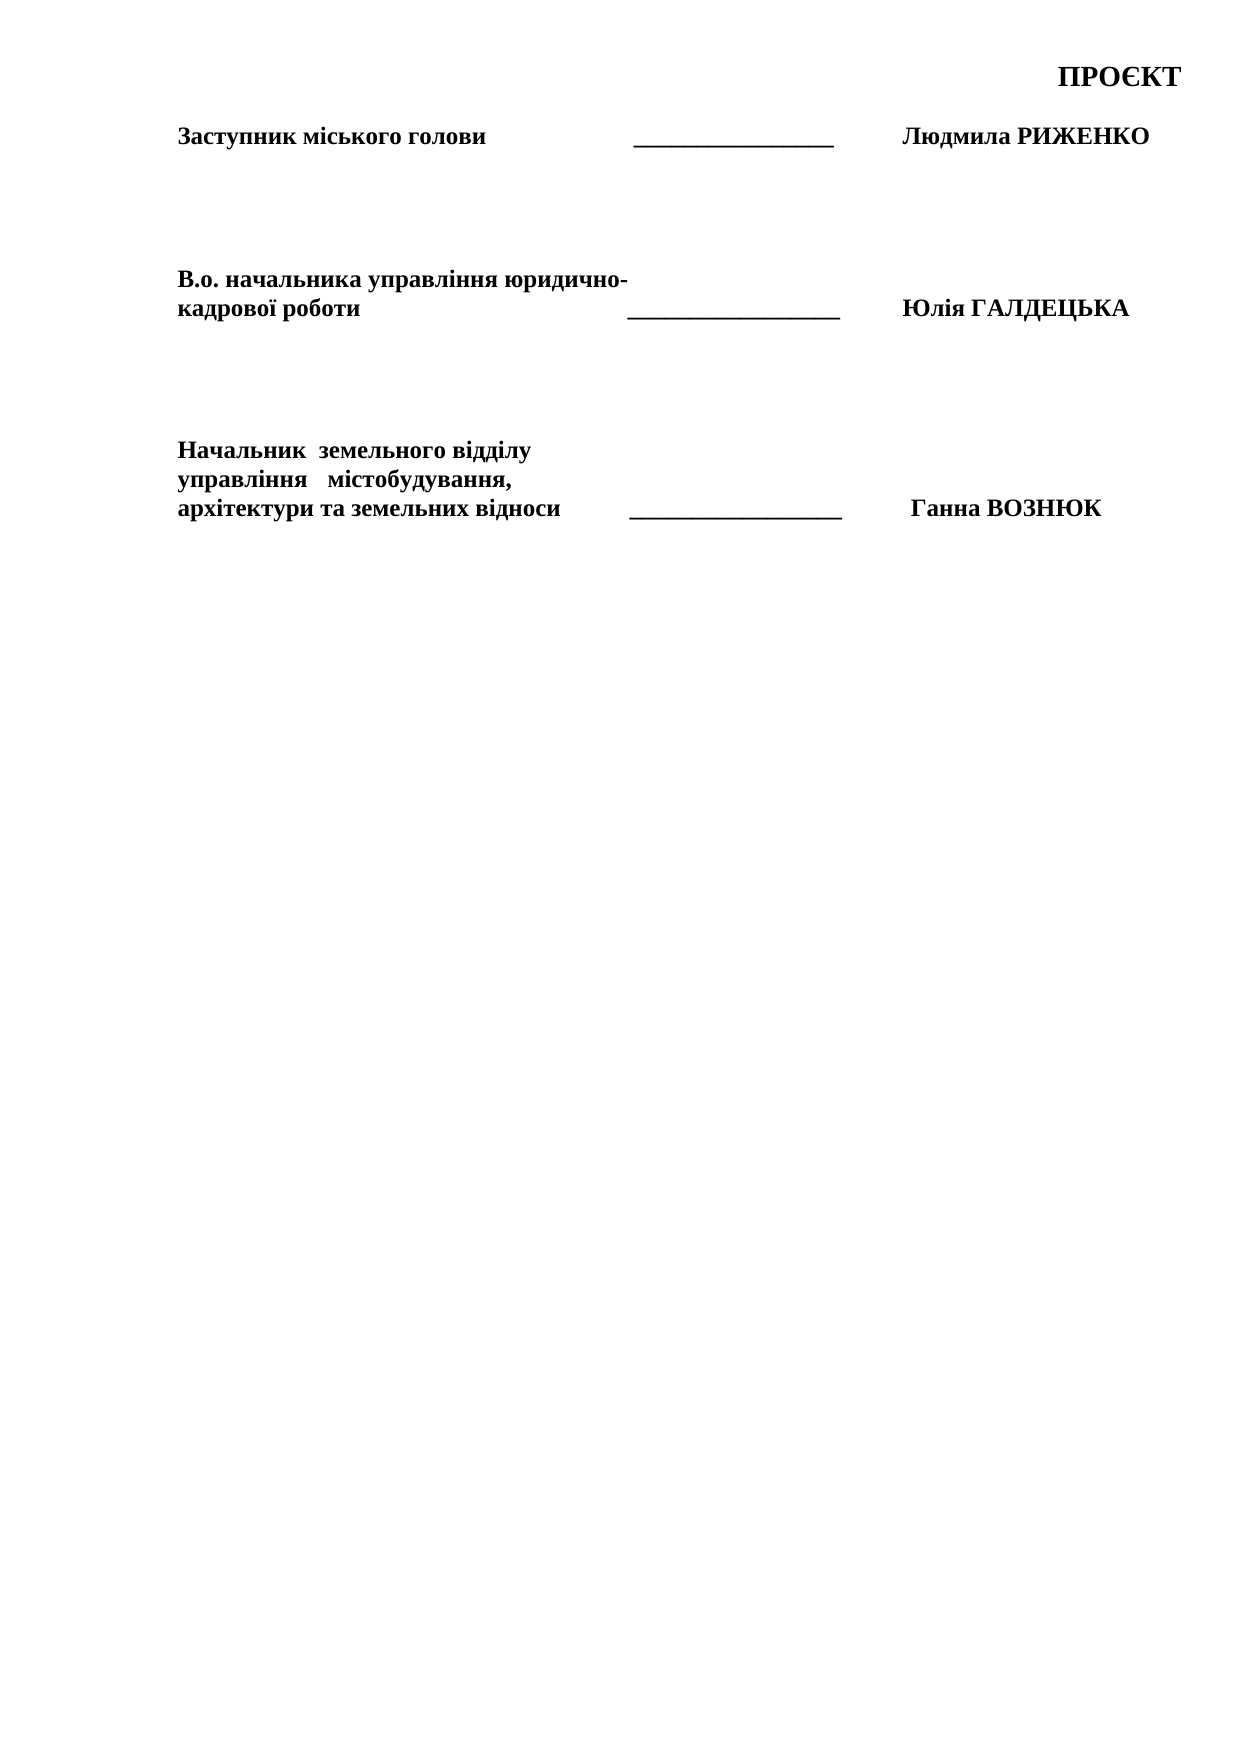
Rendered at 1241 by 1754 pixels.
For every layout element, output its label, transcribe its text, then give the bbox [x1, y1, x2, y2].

text Начальник земельного відділу [177, 436, 1181, 464]
text управління містобудування, [177, 464, 1181, 493]
text В.о. начальника управління юридично- [177, 236, 1181, 293]
text архітектури та земельних відноси _________________ Ганна ВОЗНЮК [177, 493, 1181, 522]
text Заступник міського голови ________________ Людмила РИЖЕНКО [177, 121, 1181, 150]
text кадрової роботи _________________ Юлія ГАЛДЕЦЬКА [177, 293, 1181, 322]
